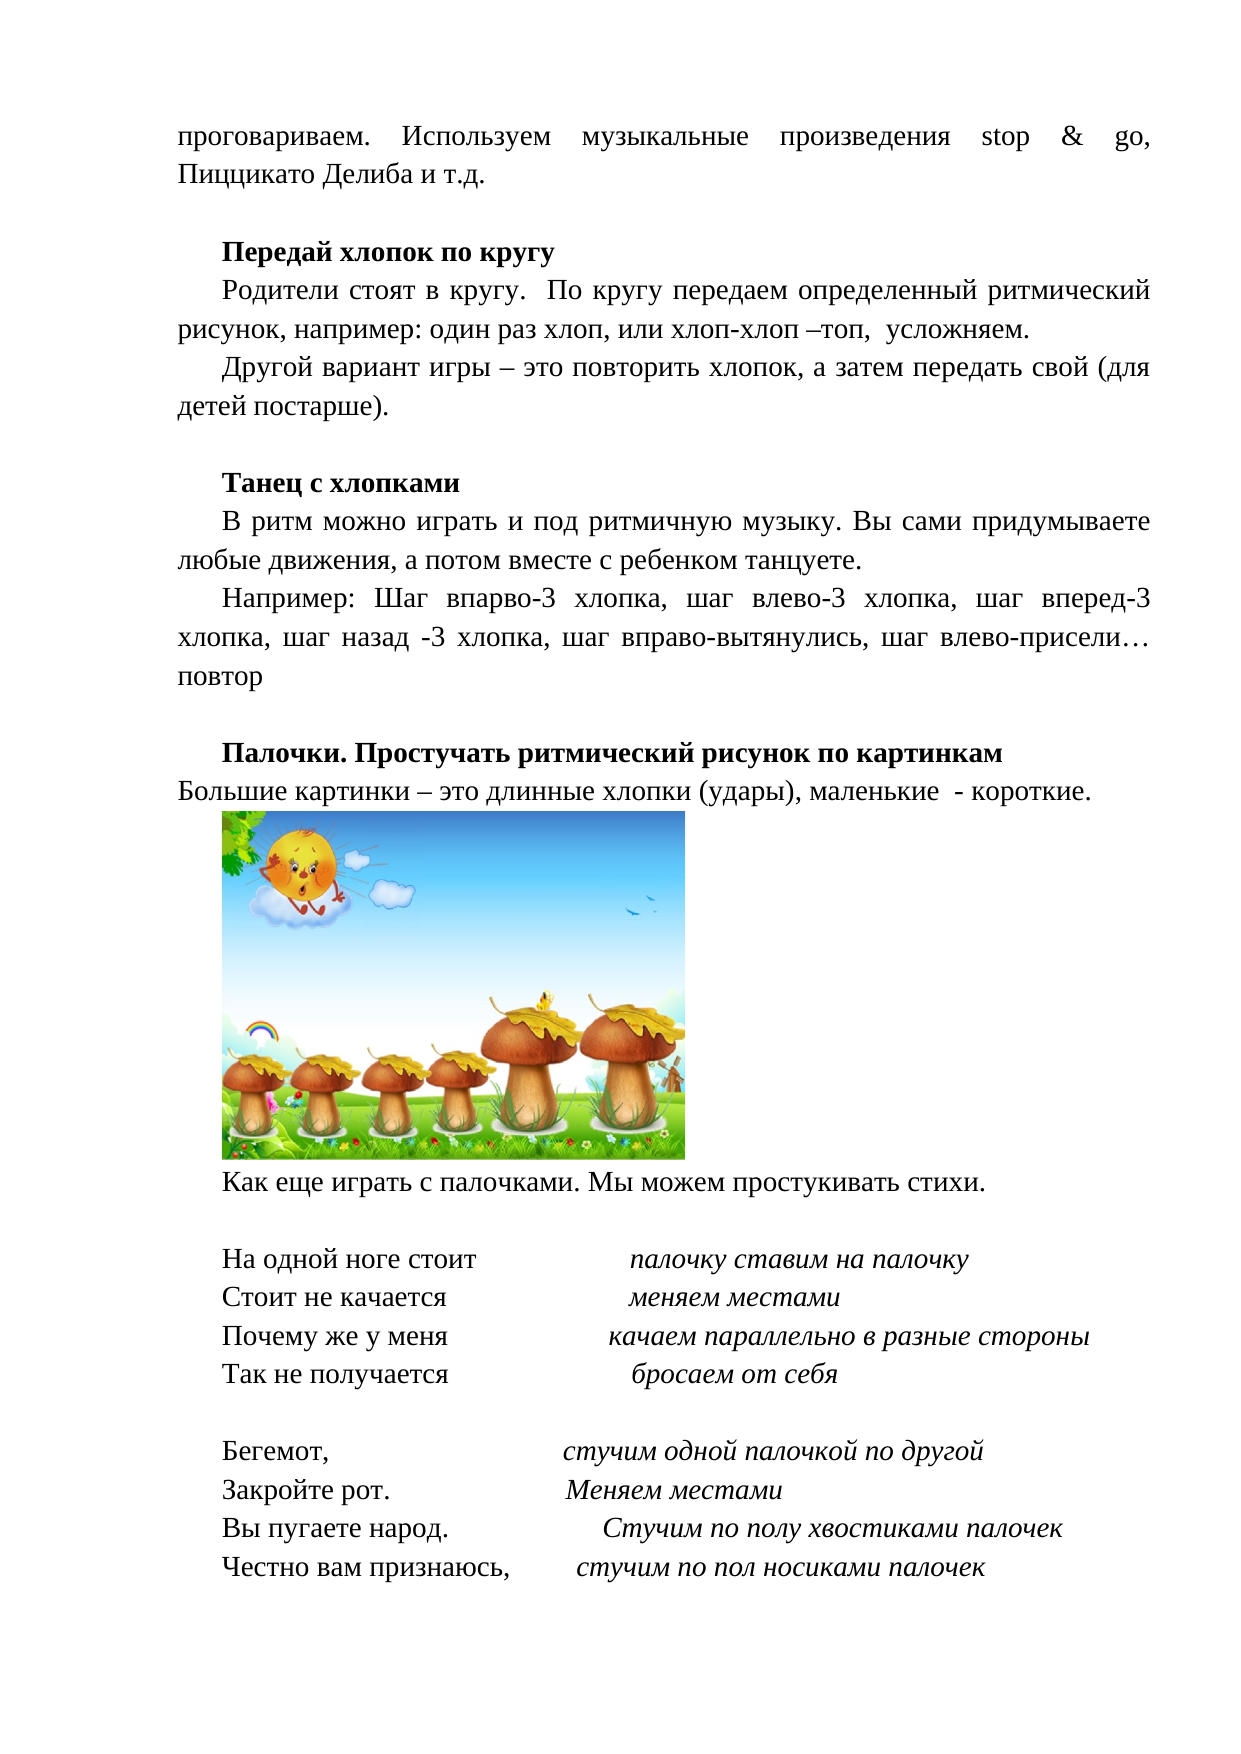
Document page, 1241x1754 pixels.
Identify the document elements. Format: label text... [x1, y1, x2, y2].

text Передай хлопок по кругу [177, 234, 1152, 267]
text Другой вариант игры – это повторить хлопок, а затем передать свой (для детей постарше). [177, 349, 1152, 421]
text Палочки. Простучать ритмический рисунок по картинкам [177, 735, 1152, 768]
text Так не получается бросаем от себя [177, 1356, 1152, 1390]
text Почему же у меня качаем параллельно в разные стороны [177, 1318, 1152, 1351]
text Стоит не качается меняем местами [177, 1279, 1152, 1313]
text Например: Шаг впарво-3 хлопка, шаг влево-3 хлопка, шаг вперед-3 хлопка, шаг назад -3 хлопка, шаг вправо-вытянулись, шаг влево-присели… повтор [177, 581, 1152, 691]
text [177, 118, 1152, 190]
picture [221, 811, 686, 1160]
text Большие картинки – это длинные хлопки (удары), маленькие - короткие. [177, 773, 1152, 807]
text Как еще играть с палочками. Мы можем простукивать стихи. [177, 1164, 1152, 1197]
text Бегемот, стучим одной палочкой по другой [177, 1433, 1152, 1467]
text На одной ноге стоит палочку ставим на палочку [177, 1241, 1152, 1274]
text Закройте рот. Меняем местами [177, 1472, 1152, 1506]
text Танец с хлопками [177, 465, 1152, 498]
text Родители стоят в кругу. По кругу передаем определенный ритмический рисунок, например: один раз хлоп, или хлоп-хлоп –топ, усложняем. [177, 272, 1152, 344]
text В ритм можно играть и под ритмичную музыку. Вы сами придумываете любые движения, а потом вместе с ребенком танцуете. [177, 503, 1152, 576]
text Честно вам признаюсь, стучим по пол носиками палочек [177, 1549, 1152, 1583]
text Вы пугаете народ. Стучим по полу хвостиками палочек [177, 1511, 1152, 1544]
